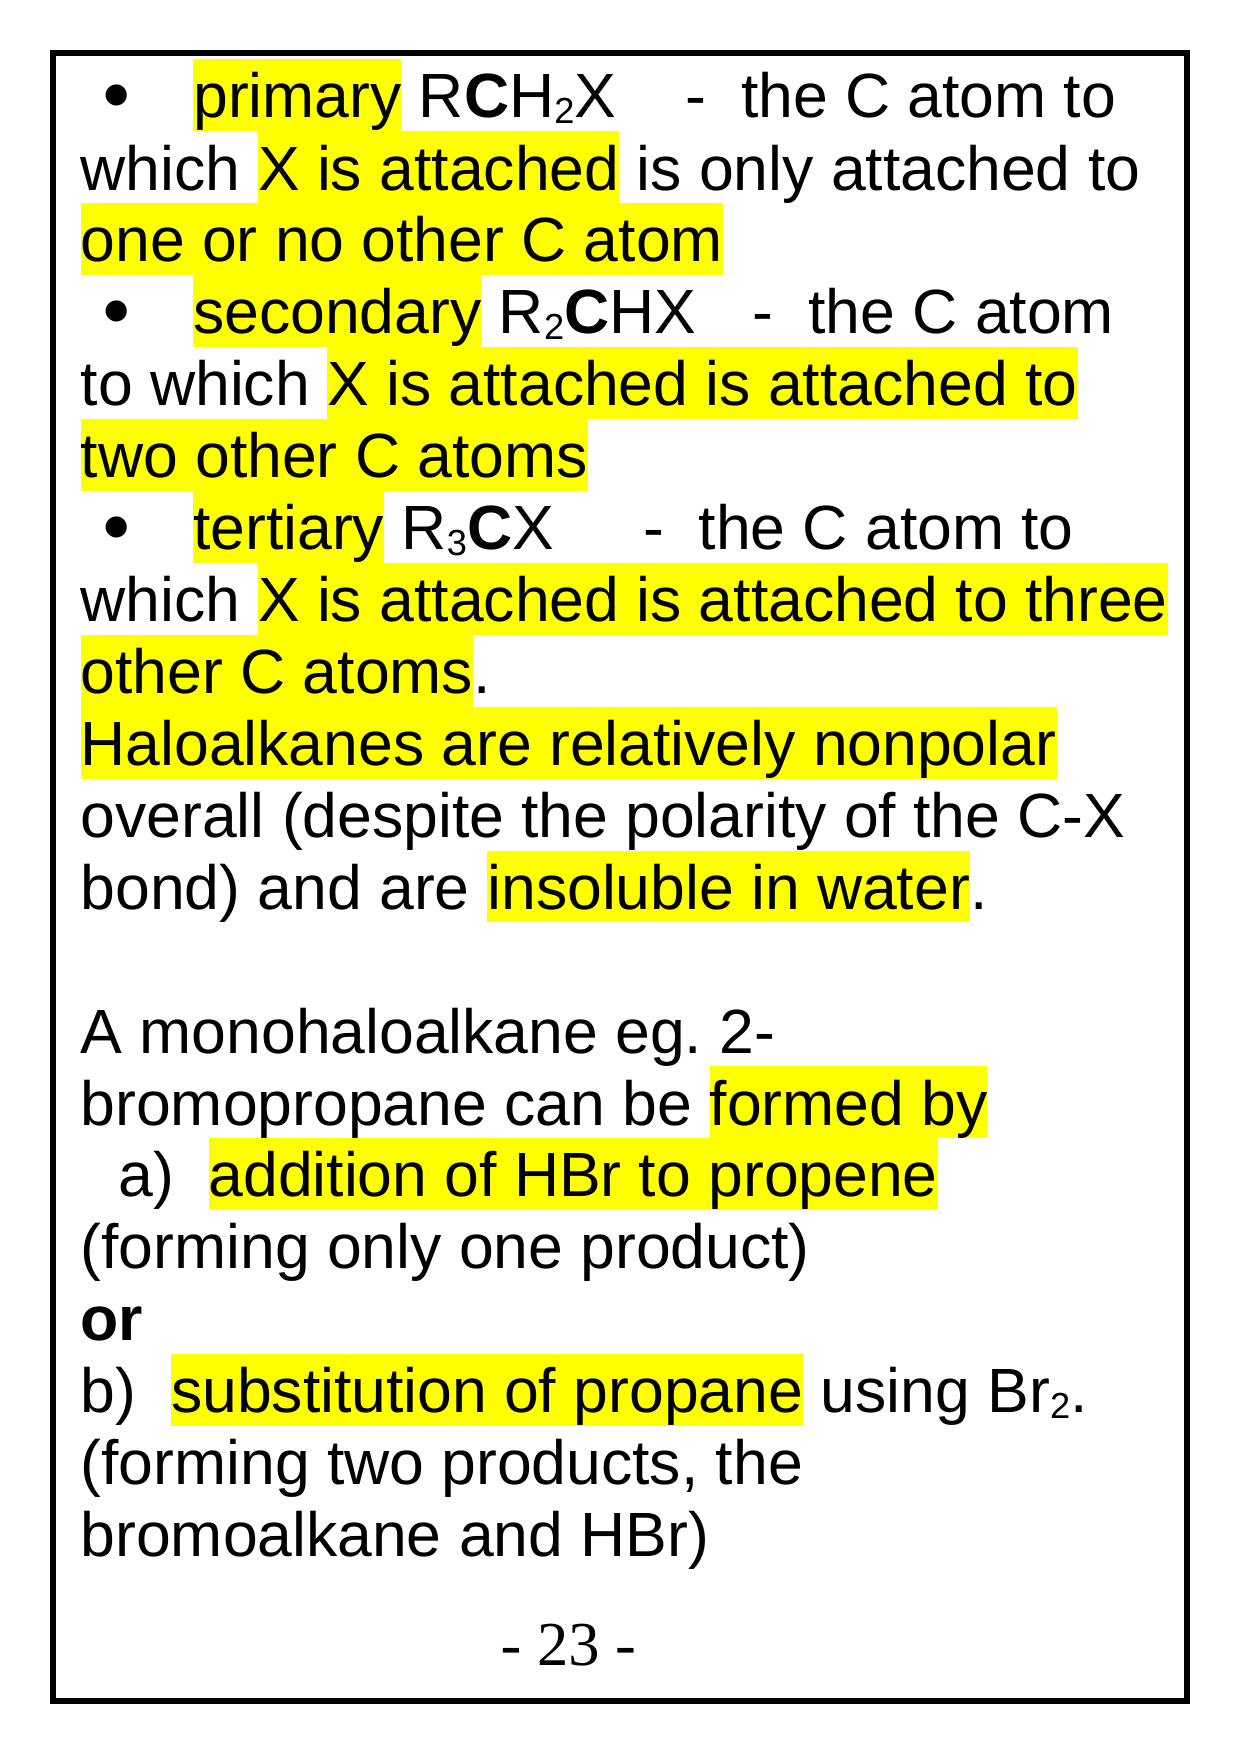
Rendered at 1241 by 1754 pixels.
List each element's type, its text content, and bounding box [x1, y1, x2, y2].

list secondary R2CHX - the C atom to which X is attached is attached to two other C atoms [81, 275, 327, 419]
list primary RCH2X - the C atom to which X is attached is only attached to one or no other C atom [401, 59, 1181, 275]
list tertiary R3CX - the C atom to which X is attached is attached to three other C atoms. [81, 491, 258, 635]
list b) substitution of propane using Br2. (forming two products, the bromoalkane and HBr) [81, 1354, 1181, 1569]
list Haloalkanes are relatively nonpolar overall (despite the polarity of the C-X bond) and are insoluble in water. [81, 707, 1181, 922]
list secondary R2CHX - the C atom to which X is attached is attached to two other C atoms [481, 275, 1181, 491]
list tertiary R3CX - the C atom to which X is attached is attached to three other C atoms. [384, 491, 1181, 707]
list A monohaloalkane eg. 2-bromopropane can be formed by [81, 994, 1181, 1138]
list a) addition of HBr to propene (forming only one product) [81, 1138, 1181, 1282]
list or [81, 1282, 1181, 1354]
list primary RCH2X - the C atom to which X is attached is only attached to one or no other C atom [81, 59, 258, 203]
